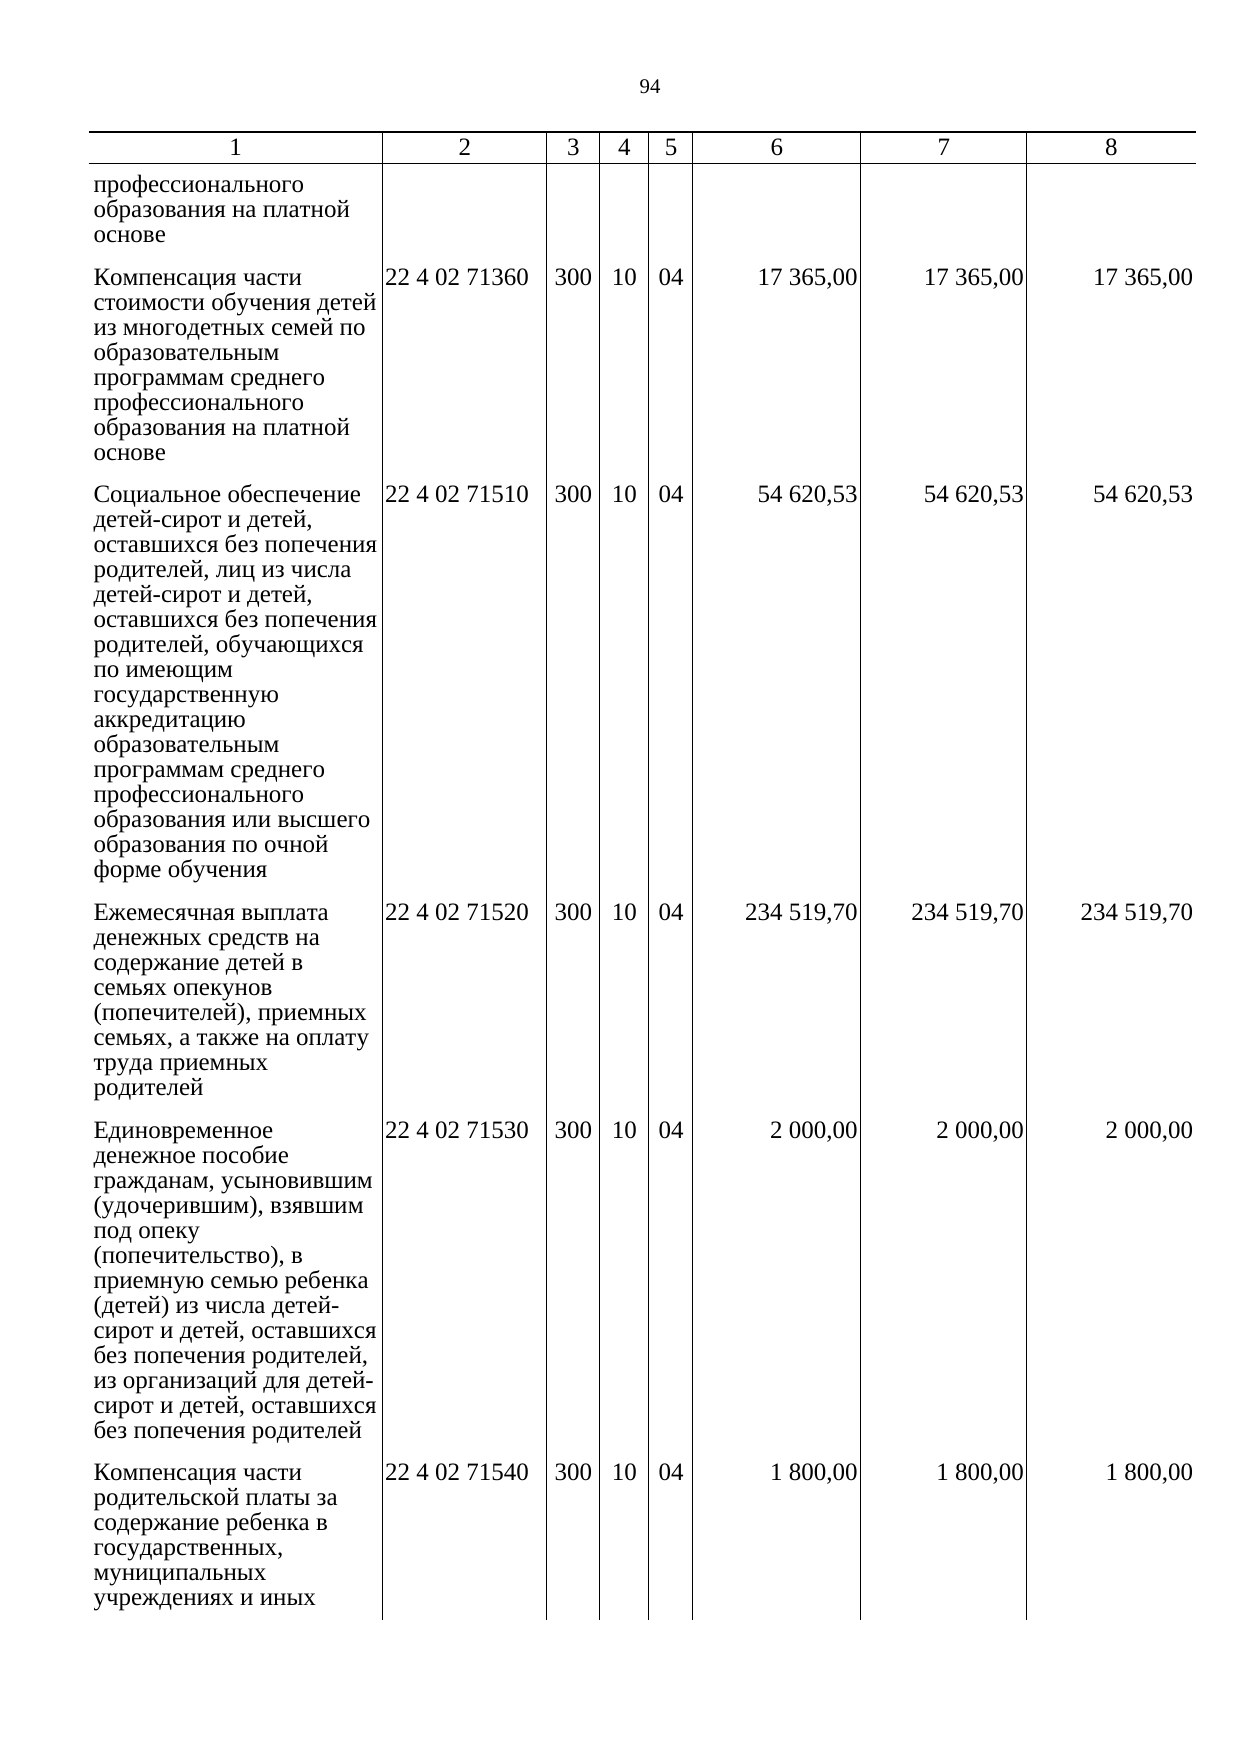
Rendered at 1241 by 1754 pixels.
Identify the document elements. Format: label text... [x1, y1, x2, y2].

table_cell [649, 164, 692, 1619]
table_header 8 [1027, 133, 1196, 163]
table_header 4 [600, 133, 648, 163]
table_header 3 [547, 133, 599, 163]
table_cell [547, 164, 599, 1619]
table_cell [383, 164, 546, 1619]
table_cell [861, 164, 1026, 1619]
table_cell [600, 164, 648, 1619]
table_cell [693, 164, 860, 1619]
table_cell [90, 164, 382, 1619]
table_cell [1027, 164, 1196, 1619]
table_header 7 [861, 133, 1026, 163]
table_header 6 [693, 133, 860, 163]
table_header 1 [89, 133, 382, 163]
table_header 5 [649, 133, 692, 163]
table_header 2 [383, 133, 546, 163]
